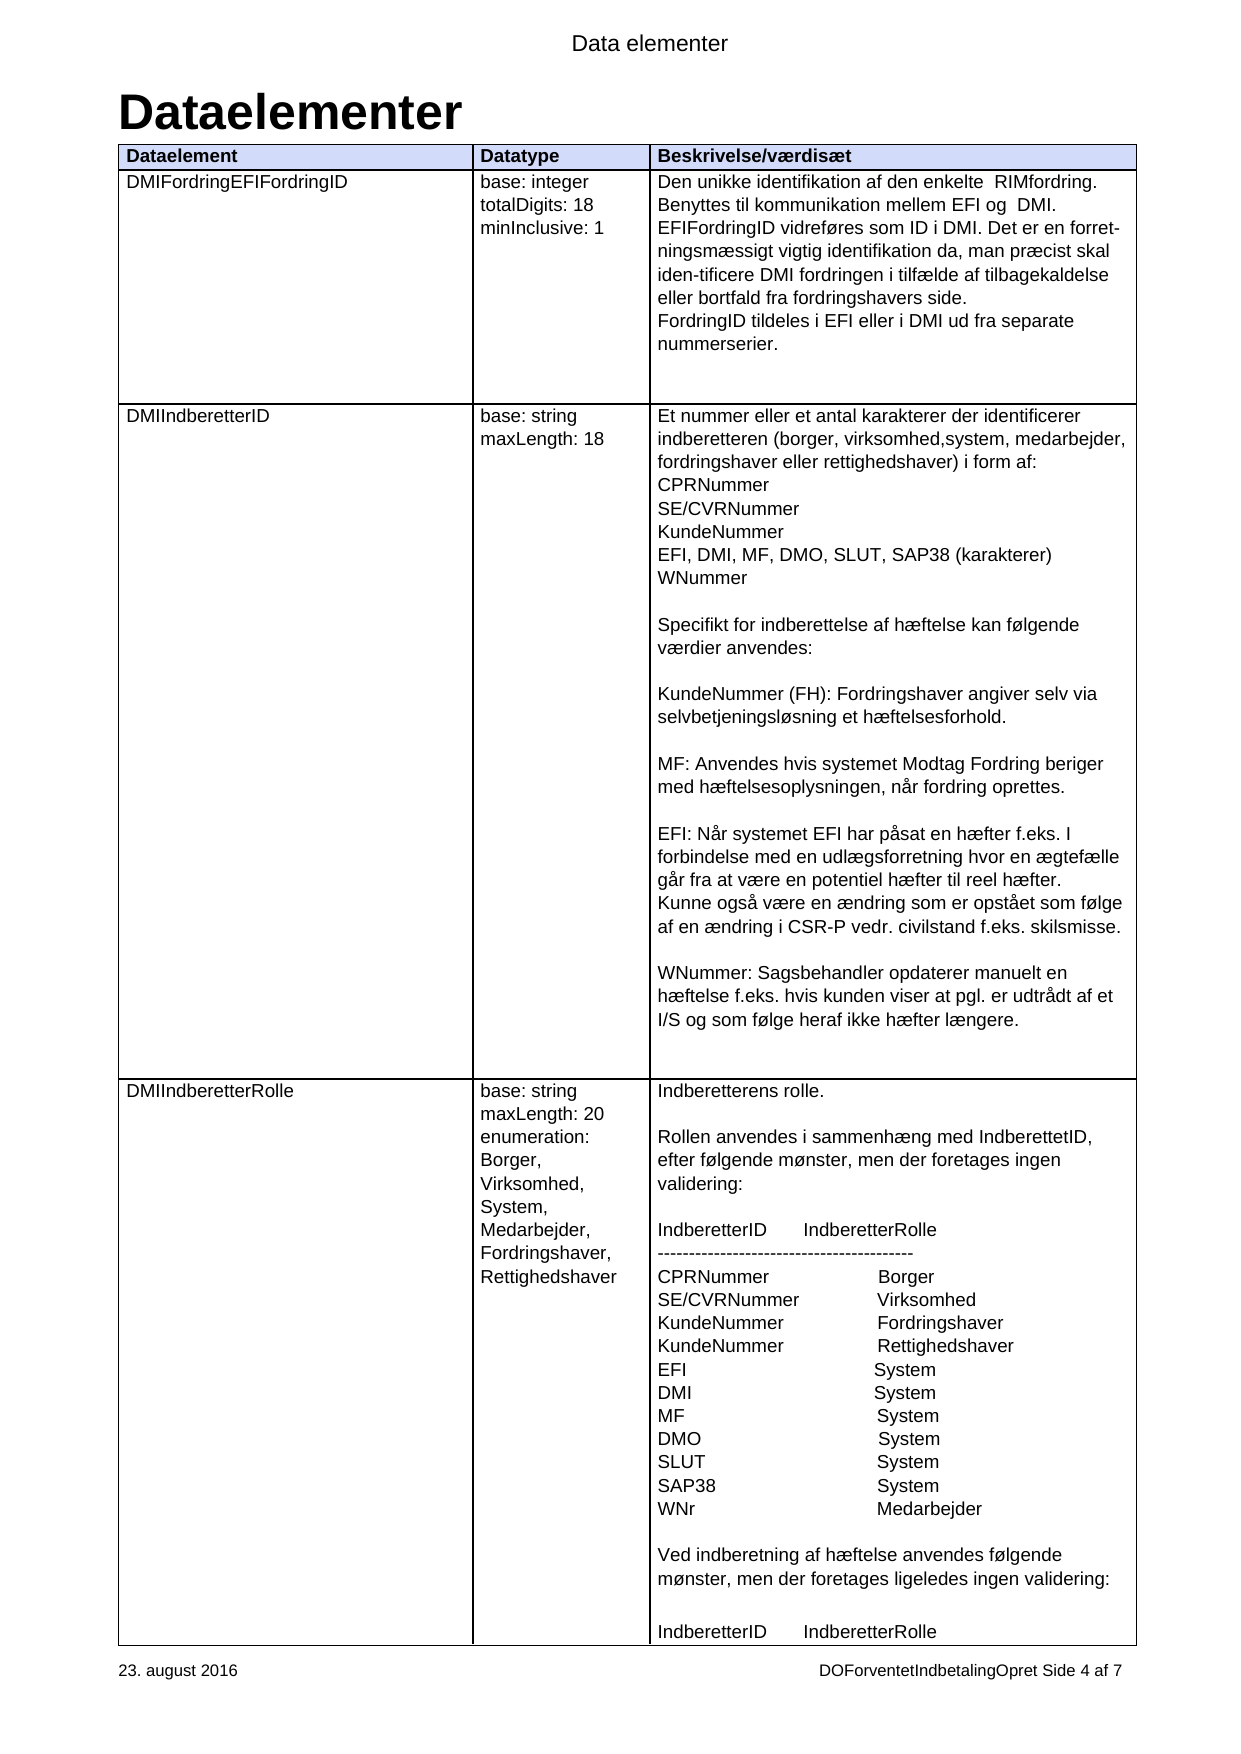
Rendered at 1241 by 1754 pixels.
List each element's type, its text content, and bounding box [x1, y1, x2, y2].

table_cell DMIIndberetterID [119, 405, 472, 1078]
table_cell base: integer totalDigits: 18 minInclusive: 1 [474, 171, 649, 403]
table_cell base: string maxLength: 18 [474, 405, 649, 1078]
table_header Datatype [474, 145, 649, 169]
table_cell DMIFordringEFIFordringID [119, 171, 472, 403]
text Dataelementer [118, 82, 1181, 140]
table_cell DMIIndberetterRolle [119, 1080, 472, 1644]
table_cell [474, 1080, 649, 1644]
table_cell Et nummer eller et antal karakterer der identificerer indberetteren (borger, virksomhed,system, medarbejder, fordringshaver eller rettighedshaver) i form af: CPRNummer SE/CVRNummer KundeNummer EFI, DMI, MF, DMO, SLUT, SAP38 (karakterer) WNummer Specifikt for indberettelse af hæftelse kan følgende værdier anvendes: KundeNummer (FH): Fordringshaver angiver selv via selvbetjeningsløsning et hæftelsesforhold. MF: Anvendes hvis systemet Modtag Fordring beriger med hæftelsesoplysningen, når fordring oprettes. EFI: Når systemet EFI har påsat en hæfter f.eks. I forbindelse med en udlægsforretning hvor en ægtefælle går fra at være en potentiel hæfter til reel hæfter. Kunne også være en ændring som er opstået som følge af en ændring i CSR-P vedr. civilstand f.eks. skilsmisse. WNummer: Sagsbehandler opdaterer manuelt en hæftelse f.eks. hvis kunden viser at pgl. er udtrådt af et I/S og som følge heraf ikke hæfter længere. [651, 405, 1136, 1078]
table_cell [651, 1080, 1136, 1644]
table_header Beskrivelse/værdisæt [651, 145, 1136, 169]
table_cell Den unikke identifikation af den enkelte RIMfordring. Benyttes til kommunikation mellem EFI og DMI. EFIFordringID vidreføres som ID i DMI. Det er en forret-ningsmæssigt vigtig identifikation da, man præcist skal iden-tificere DMI fordringen i tilfælde af tilbagekaldelse eller bortfald fra fordringshavers side. FordringID tildeles i EFI eller i DMI ud fra separate nummerserier. [651, 171, 1136, 403]
table_header Dataelement [119, 145, 472, 169]
